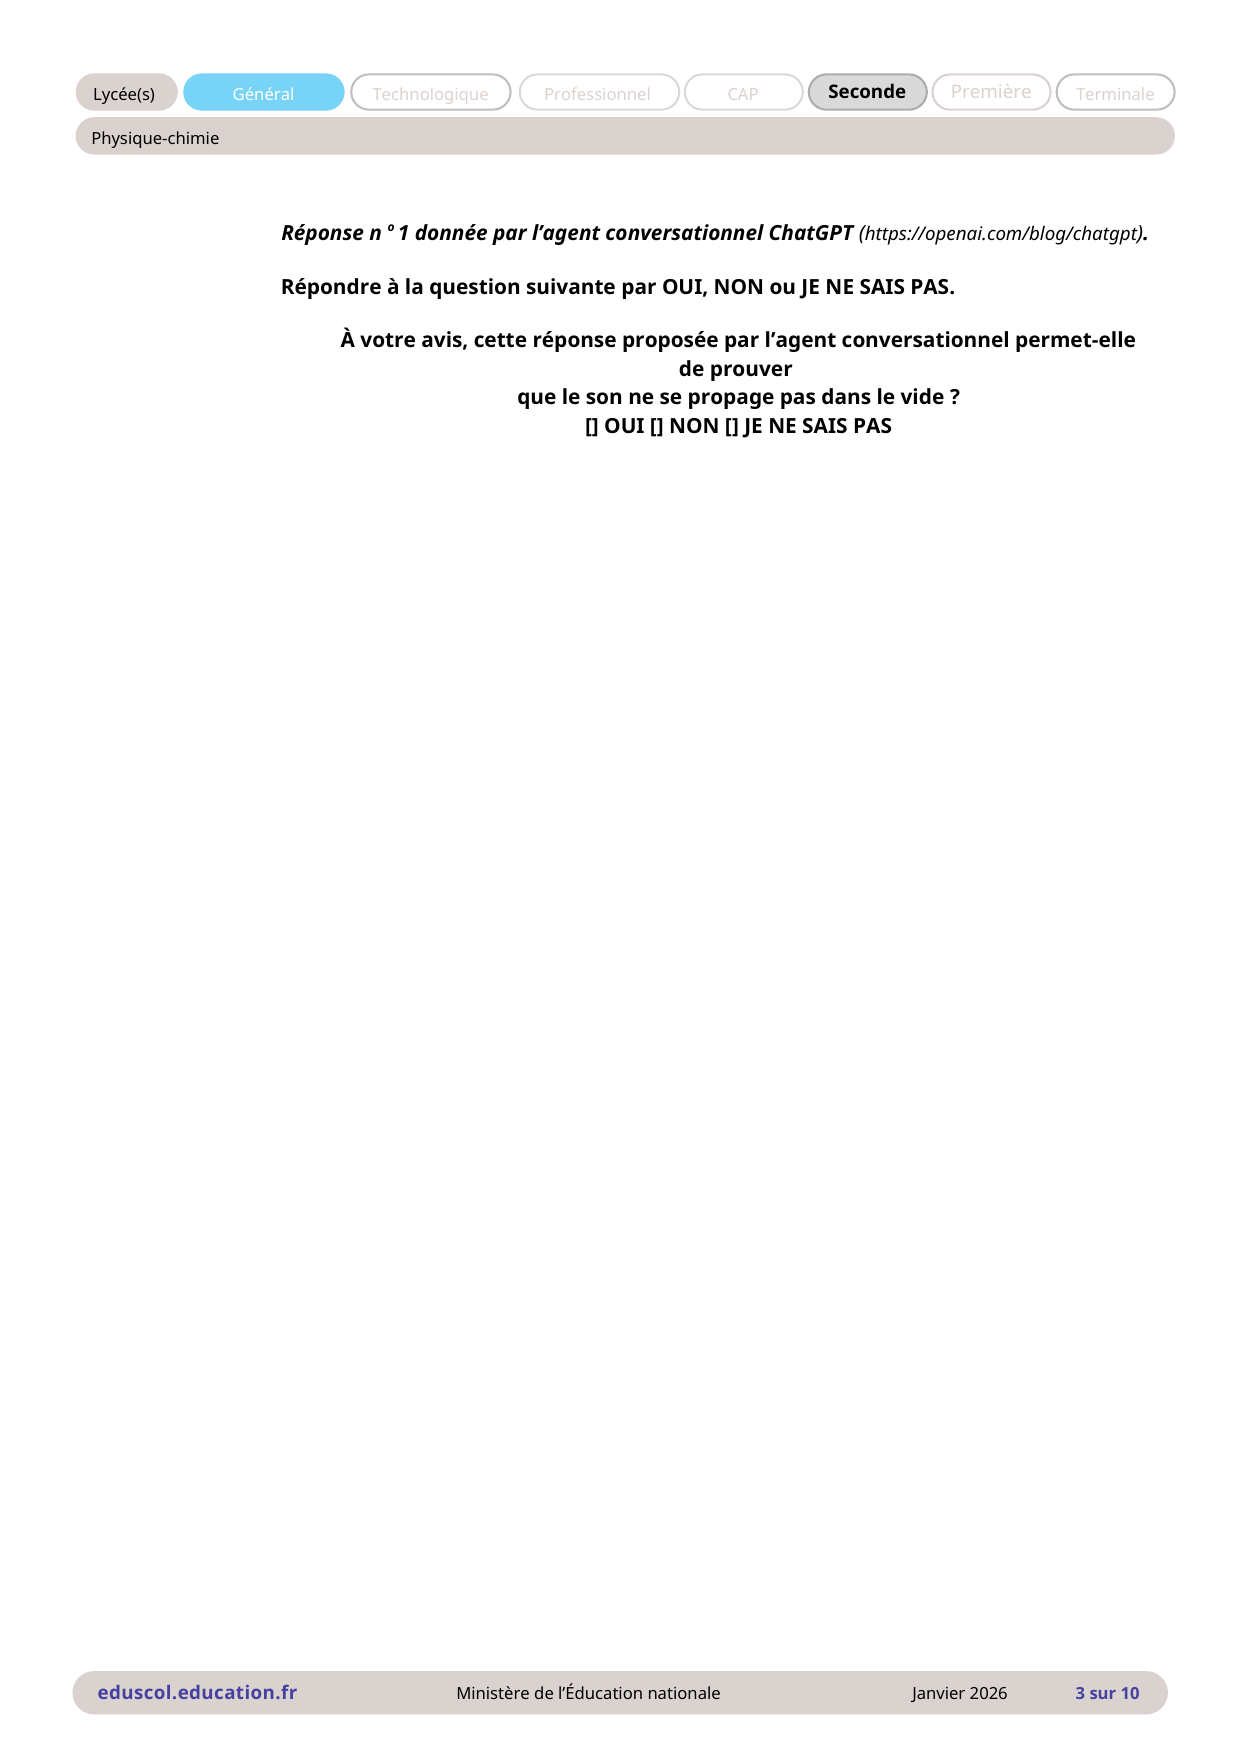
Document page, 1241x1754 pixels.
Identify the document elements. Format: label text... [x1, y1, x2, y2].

text À votre avis, cette réponse proposée par l’agent conversationnel permet-elle de prouver que le son ne se propage pas dans le vide ? [325, 325, 1152, 411]
text Réponse n o 1 donnée par l’agent conversationnel ChatGPT (https://openai.com/blog/chatgpt). [281, 218, 1152, 247]
text Répondre à la question suivante par OUI, NON ou JE NE SAIS PAS. [281, 272, 1152, 300]
text [] OUI [] NON [] JE NE SAIS PAS [325, 411, 1152, 439]
